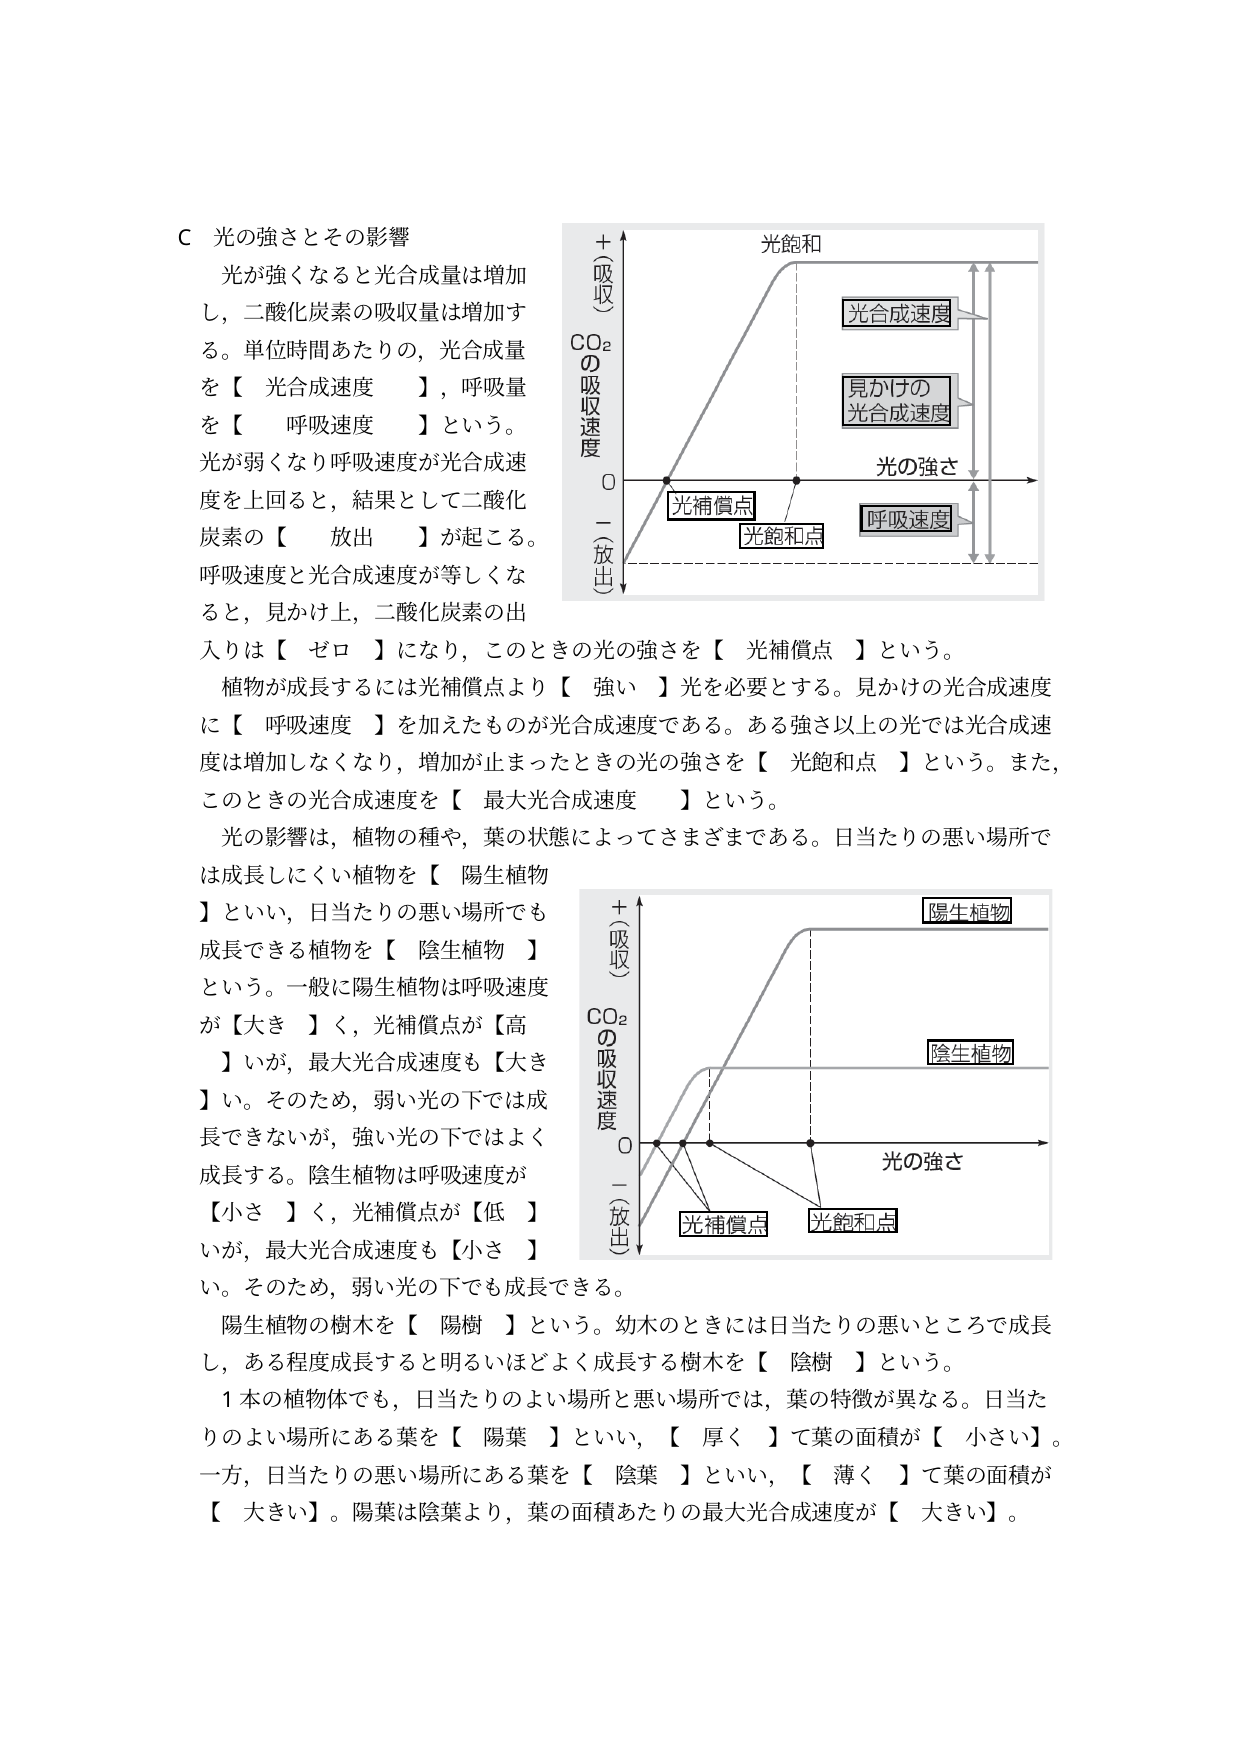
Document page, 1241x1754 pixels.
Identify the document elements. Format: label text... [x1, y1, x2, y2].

text 1 本の植物体でも，日当たりのよい場所と悪い場所では，葉の特徴が異なる。日当たりのよい場所にある葉を【 陽葉 】といい，【 厚く 】て葉の面積が【 小さい】。一方，日当たりの悪い場所にある葉を【 陰葉 】といい，【 薄く 】て葉の面積が【 大きい】。陽葉は陰葉より，葉の面積あたりの最大光合成速度が【 大きい】。 [199, 1380, 1063, 1530]
text C 光の強さとその影響 [177, 217, 549, 255]
text 植物が成長するには光補償点より【 強い 】光を必要とする。見かけの光合成速度に【 呼吸速度 】を加えたものが光合成速度である。ある強さ以上の光では光合成速度は増加しなくなり，増加が止まったときの光の強さを【 光飽和点 】という。また，このときの光合成速度を【 最大光合成速度 】という。 [199, 667, 1063, 817]
picture [579, 889, 1053, 1260]
picture [549, 217, 1062, 607]
text 陽生植物の樹木を【 陽樹 】という。幼木のときには日当たりの悪いところで成長し，ある程度成長すると明るいほどよく成長する樹木を【 陰樹 】という。 [199, 1305, 1063, 1380]
